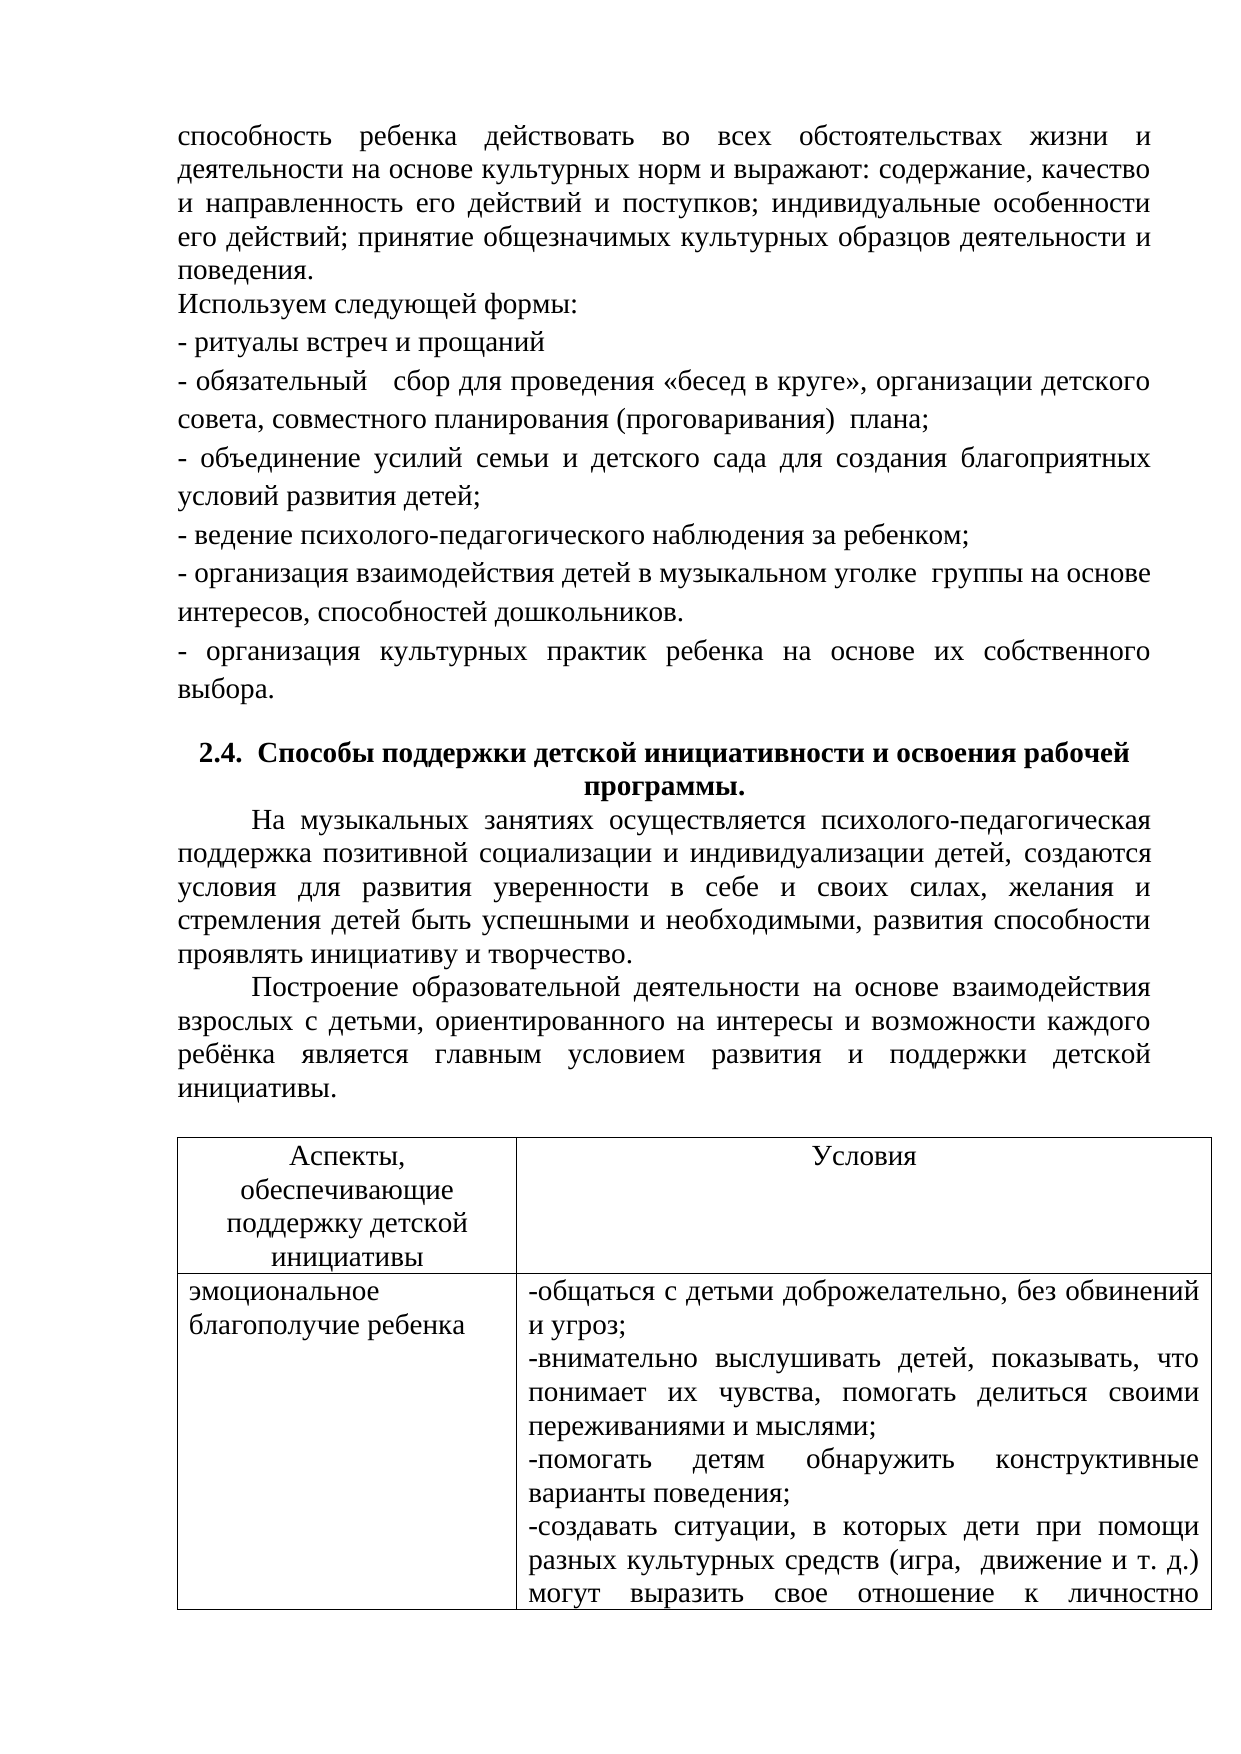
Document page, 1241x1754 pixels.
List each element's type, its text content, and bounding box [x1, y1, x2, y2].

table_header Условия [517, 1138, 1211, 1272]
text - организация культурных практик ребенка на основе их собственного выбора. [177, 633, 1152, 705]
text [177, 118, 1152, 286]
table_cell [517, 1274, 1211, 1609]
text - ритуалы встреч и прощаний [177, 324, 1152, 358]
subtitle 2.4. Способы поддержки детской инициативности и освоения рабочей программы. [177, 735, 1152, 802]
text - ведение психолого-педагогического наблюдения за ребенком; [177, 517, 1152, 551]
text - организация взаимодействия детей в музыкальном уголке группы на основе интересов, способностей дошкольников. [177, 556, 1152, 628]
text Построение образовательной деятельности на основе взаимодействия взрослых с детьми, ориентированного на интересы и возможности каждого ребёнка является главным условием развития и поддержки детской инициативы. [177, 969, 1152, 1104]
text - объединение усилий семьи и детского сада для создания благоприятных условий развития детей; [177, 440, 1152, 512]
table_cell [178, 1274, 516, 1609]
table_header Аспекты, обеспечивающие поддержку детской инициативы [178, 1138, 516, 1272]
text - обязательный сбор для проведения «бесед в круге», организации детского совета, совместного планирования (проговаривания) плана; [177, 363, 1152, 435]
text Используем следующей формы: [177, 286, 1152, 319]
text На музыкальных занятиях осуществляется психолого-педагогическая поддержка позитивной социализации и индивидуализации детей, создаются условия для развития уверенности в себе и своих силах, желания и стремления детей быть успешными и необходимыми, развития способности проявлять инициативу и творчество. [177, 802, 1152, 969]
